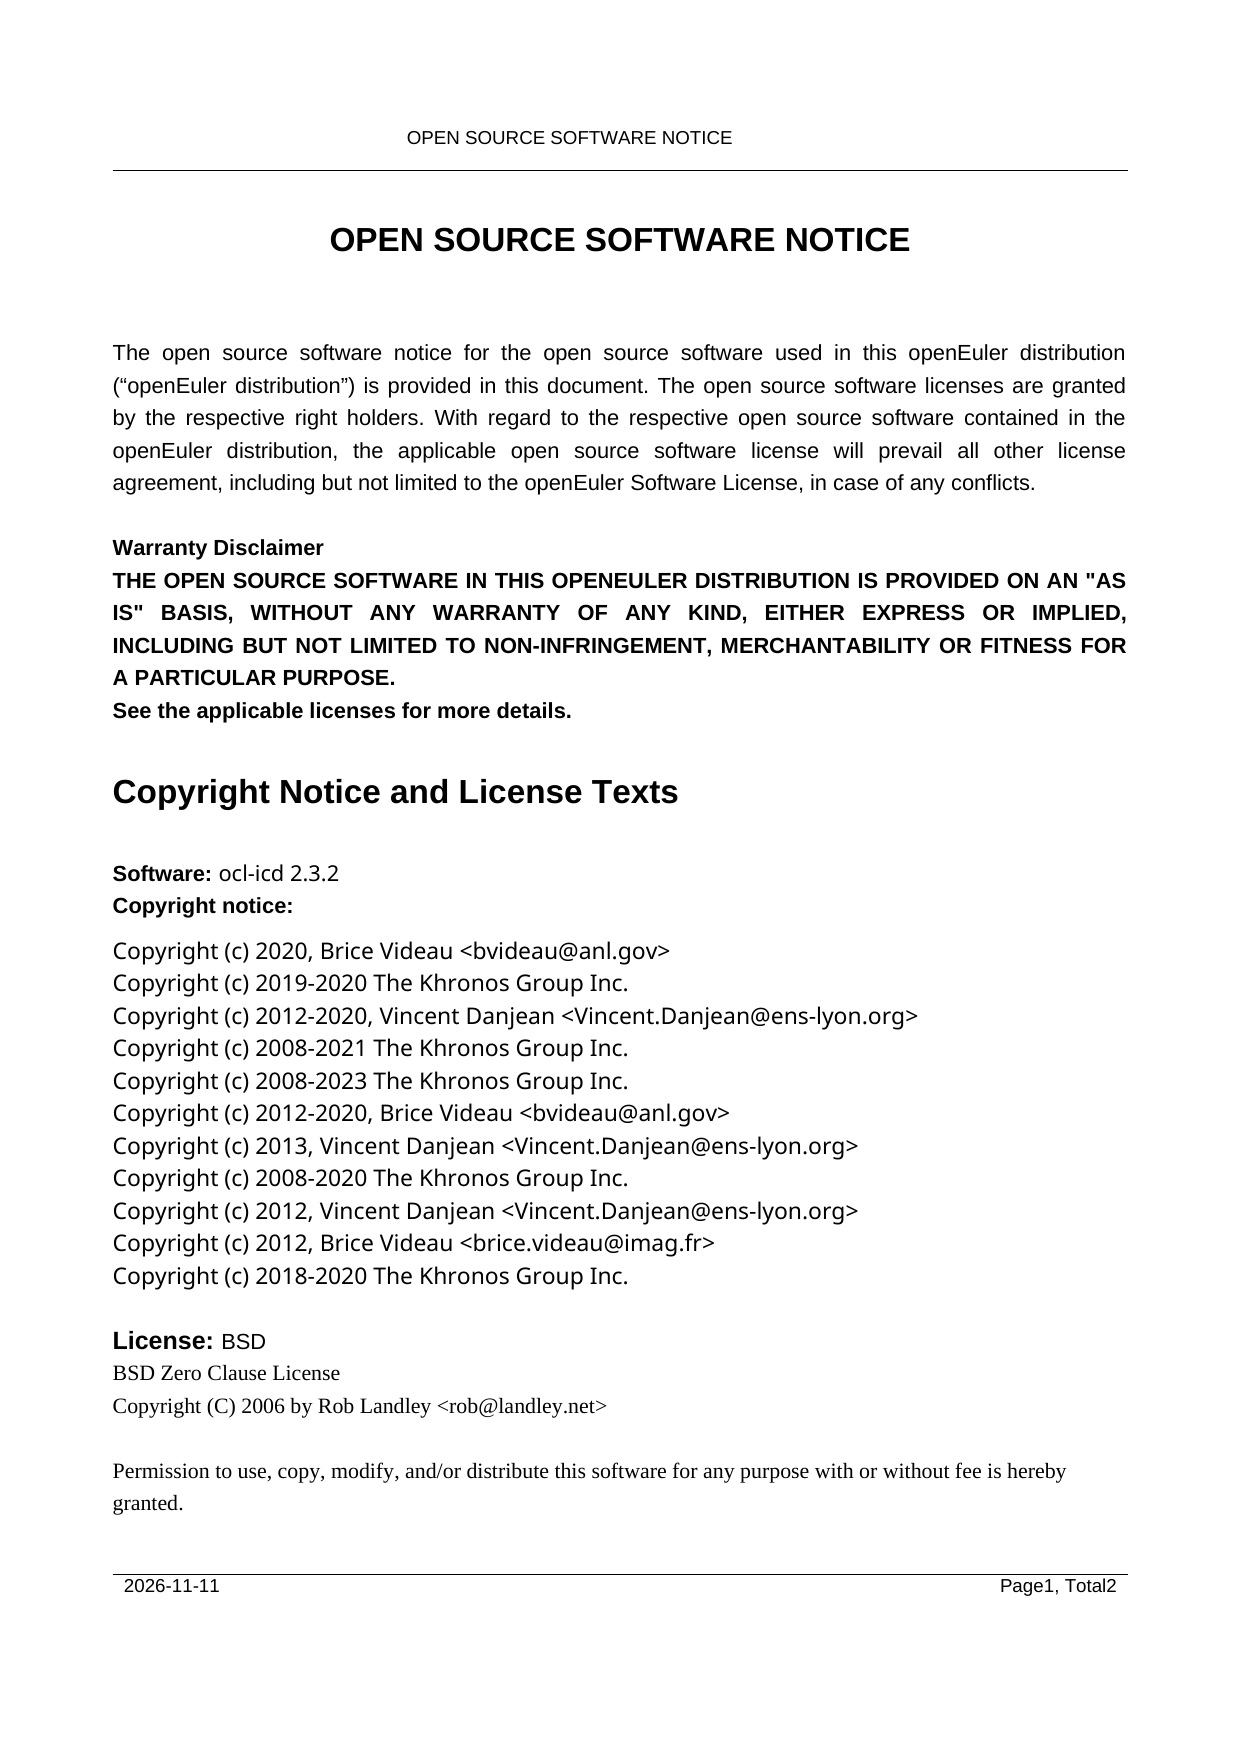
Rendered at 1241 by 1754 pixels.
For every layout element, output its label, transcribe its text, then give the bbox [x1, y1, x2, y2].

text THE OPEN SOURCE SOFTWARE IN THIS OPENEULER DISTRIBUTION IS PROVIDED ON AN "AS IS" BASIS, WITHOUT ANY WARRANTY OF ANY KIND, EITHER EXPRESS OR IMPLIED, INCLUDING BUT NOT LIMITED TO NON-INFRINGEMENT, MERCHANTABILITY OR FITNESS FOR A PARTICULAR PURPOSE. See the applicable licenses for more details. [112, 564, 1128, 726]
text Copyright Notice and License Texts [112, 759, 1128, 824]
title Software: ocl-icd 2.3.2 [112, 856, 1128, 889]
text Warranty Disclaimer [112, 531, 1128, 564]
text Copyright (c) 2020, Brice Videau <bvideau@anl.gov> Copyright (c) 2019-2020 The Khronos Group Inc. Copyright (c) 2012-2020, Vincent Danjean <Vincent.Danjean@ens-lyon.org> Copyright (c) 2008-2021 The Khronos Group Inc. Copyright (c) 2008-2023 The Khronos Group Inc. Copyright (c) 2012-2020, Brice Videau <bvideau@anl.gov> Copyright (c) 2013, Vincent Danjean <Vincent.Danjean@ens-lyon.org> Copyright (c) 2008-2020 The Khronos Group Inc. Copyright (c) 2012, Vincent Danjean <Vincent.Danjean@ens-lyon.org> Copyright (c) 2012, Brice Videau <brice.videau@imag.fr> Copyright (c) 2018-2020 The Khronos Group Inc. [112, 934, 1128, 1324]
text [112, 1356, 1128, 1519]
text Copyright notice: [112, 889, 1128, 921]
text License: BSD [112, 1324, 1128, 1356]
text OPEN SOURCE SOFTWARE NOTICE [112, 206, 1128, 271]
text The open source software notice for the open source software used in this openEuler distribution (“openEuler distribution”) is provided in this document. The open source software licenses are granted by the respective right holders. With regard to the respective open source software contained in the openEuler distribution, the applicable open source software license will prevail all other license agreement, including but not limited to the openEuler Software License, in case of any conflicts. [112, 336, 1128, 499]
